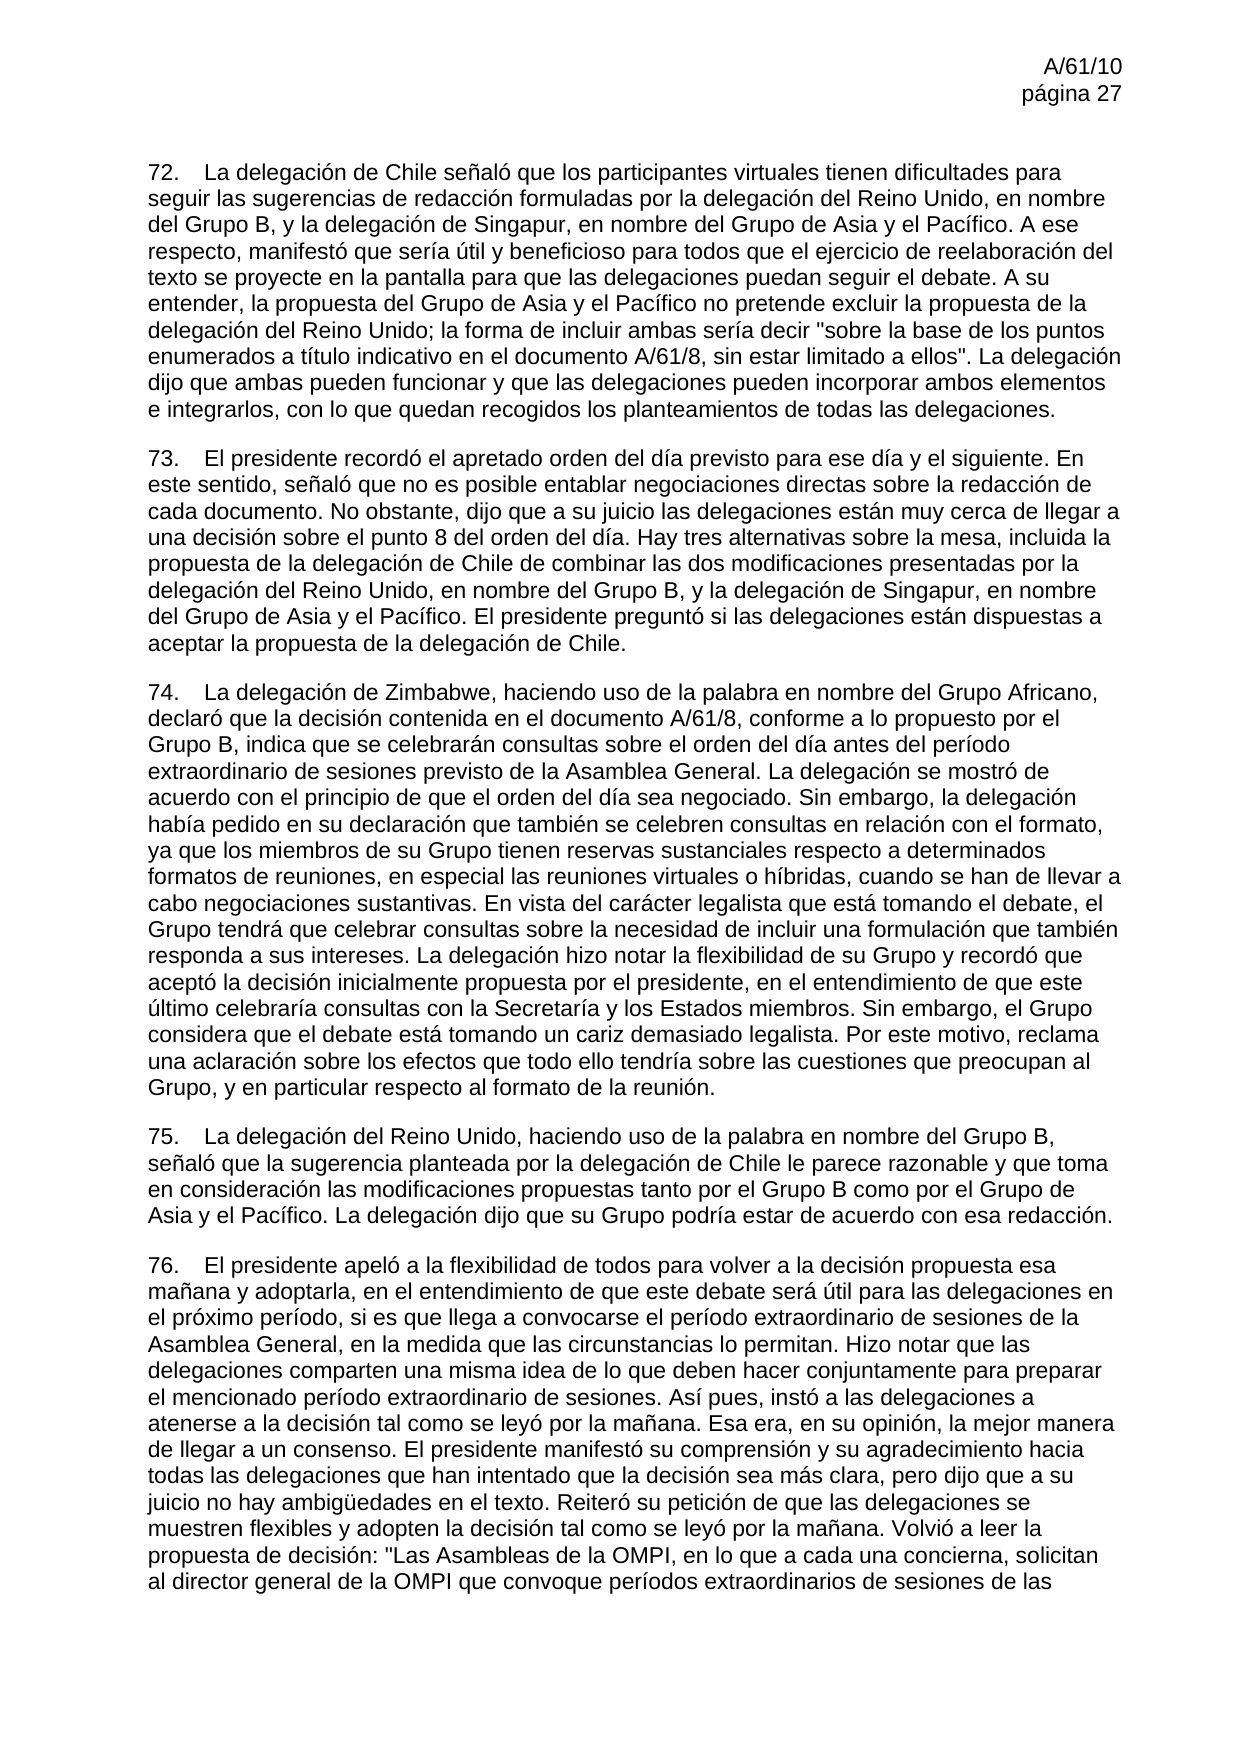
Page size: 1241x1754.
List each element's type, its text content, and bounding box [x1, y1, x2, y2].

list La delegación del Reino Unido, haciendo uso de la palabra en nombre del Grupo B, señaló que la sugerencia planteada por la delegación de Chile le parece razonable y que toma en consideración las modificaciones propuestas tanto por el Grupo B como por el Grupo de Asia y el Pacífico. La delegación dijo que su Grupo podría estar de acuerdo con esa redacción. [148, 1123, 1122, 1229]
list El presidente recordó el apretado orden del día previsto para ese día y el siguiente. En este sentido, señaló que no es posible entablar negociaciones directas sobre la redacción de cada documento. No obstante, dijo que a su juicio las delegaciones están muy cerca de llegar a una decisión sobre el punto 8 del orden del día. Hay tres alternativas sobre la mesa, incluida la propuesta de la delegación de Chile de combinar las dos modificaciones presentadas por la delegación del Reino Unido, en nombre del Grupo B, y la delegación de Singapur, en nombre del Grupo de Asia y el Pacífico. El presidente preguntó si las delegaciones están dispuestas a aceptar la propuesta de la delegación de Chile. [148, 445, 1122, 656]
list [148, 1252, 1122, 1594]
list La delegación de Chile señaló que los participantes virtuales tienen dificultades para seguir las sugerencias de redacción formuladas por la delegación del Reino Unido, en nombre del Grupo B, y la delegación de Singapur, en nombre del Grupo de Asia y el Pacífico. A ese respecto, manifestó que sería útil y beneficioso para todos que el ejercicio de reelaboración del texto se proyecte en la pantalla para que las delegaciones puedan seguir el debate. A su entender, la propuesta del Grupo de Asia y el Pacífico no pretende excluir la propuesta de la delegación del Reino Unido; la forma de incluir ambas sería decir "sobre la base de los puntos enumerados a título indicativo en el documento A/61/8, sin estar limitado a ellos". La delegación dijo que ambas pueden funcionar y que las delegaciones pueden incorporar ambos elementos e integrarlos, con lo que quedan recogidos los planteamientos de todas las delegaciones. [148, 158, 1122, 422]
list La delegación de Zimbabwe, haciendo uso de la palabra en nombre del Grupo Africano, declaró que la decisión contenida en el documento A/61/8, conforme a lo propuesto por el Grupo B, indica que se celebrarán consultas sobre el orden del día antes del período extraordinario de sesiones previsto de la Asamblea General. La delegación se mostró de acuerdo con el principio de que el orden del día sea negociado. Sin embargo, la delegación había pedido en su declaración que también se celebren consultas en relación con el formato, ya que los miembros de su Grupo tienen reservas sustanciales respecto a determinados formatos de reuniones, en especial las reuniones virtuales o híbridas, cuando se han de llevar a cabo negociaciones sustantivas. En vista del carácter legalista que está tomando el debate, el Grupo tendrá que celebrar consultas sobre la necesidad de incluir una formulación que también responda a sus intereses. La delegación hizo notar la flexibilidad de su Grupo y recordó que aceptó la decisión inicialmente propuesta por el presidente, en el entendimiento de que este último celebraría consultas con la Secretaría y los Estados miembros. Sin embargo, el Grupo considera que el debate está tomando un cariz demasiado legalista. Por este motivo, reclama una aclaración sobre los efectos que todo ello tendría sobre las cuestiones que preocupan al Grupo, y en particular respecto al formato de la reunión. [148, 679, 1122, 1100]
